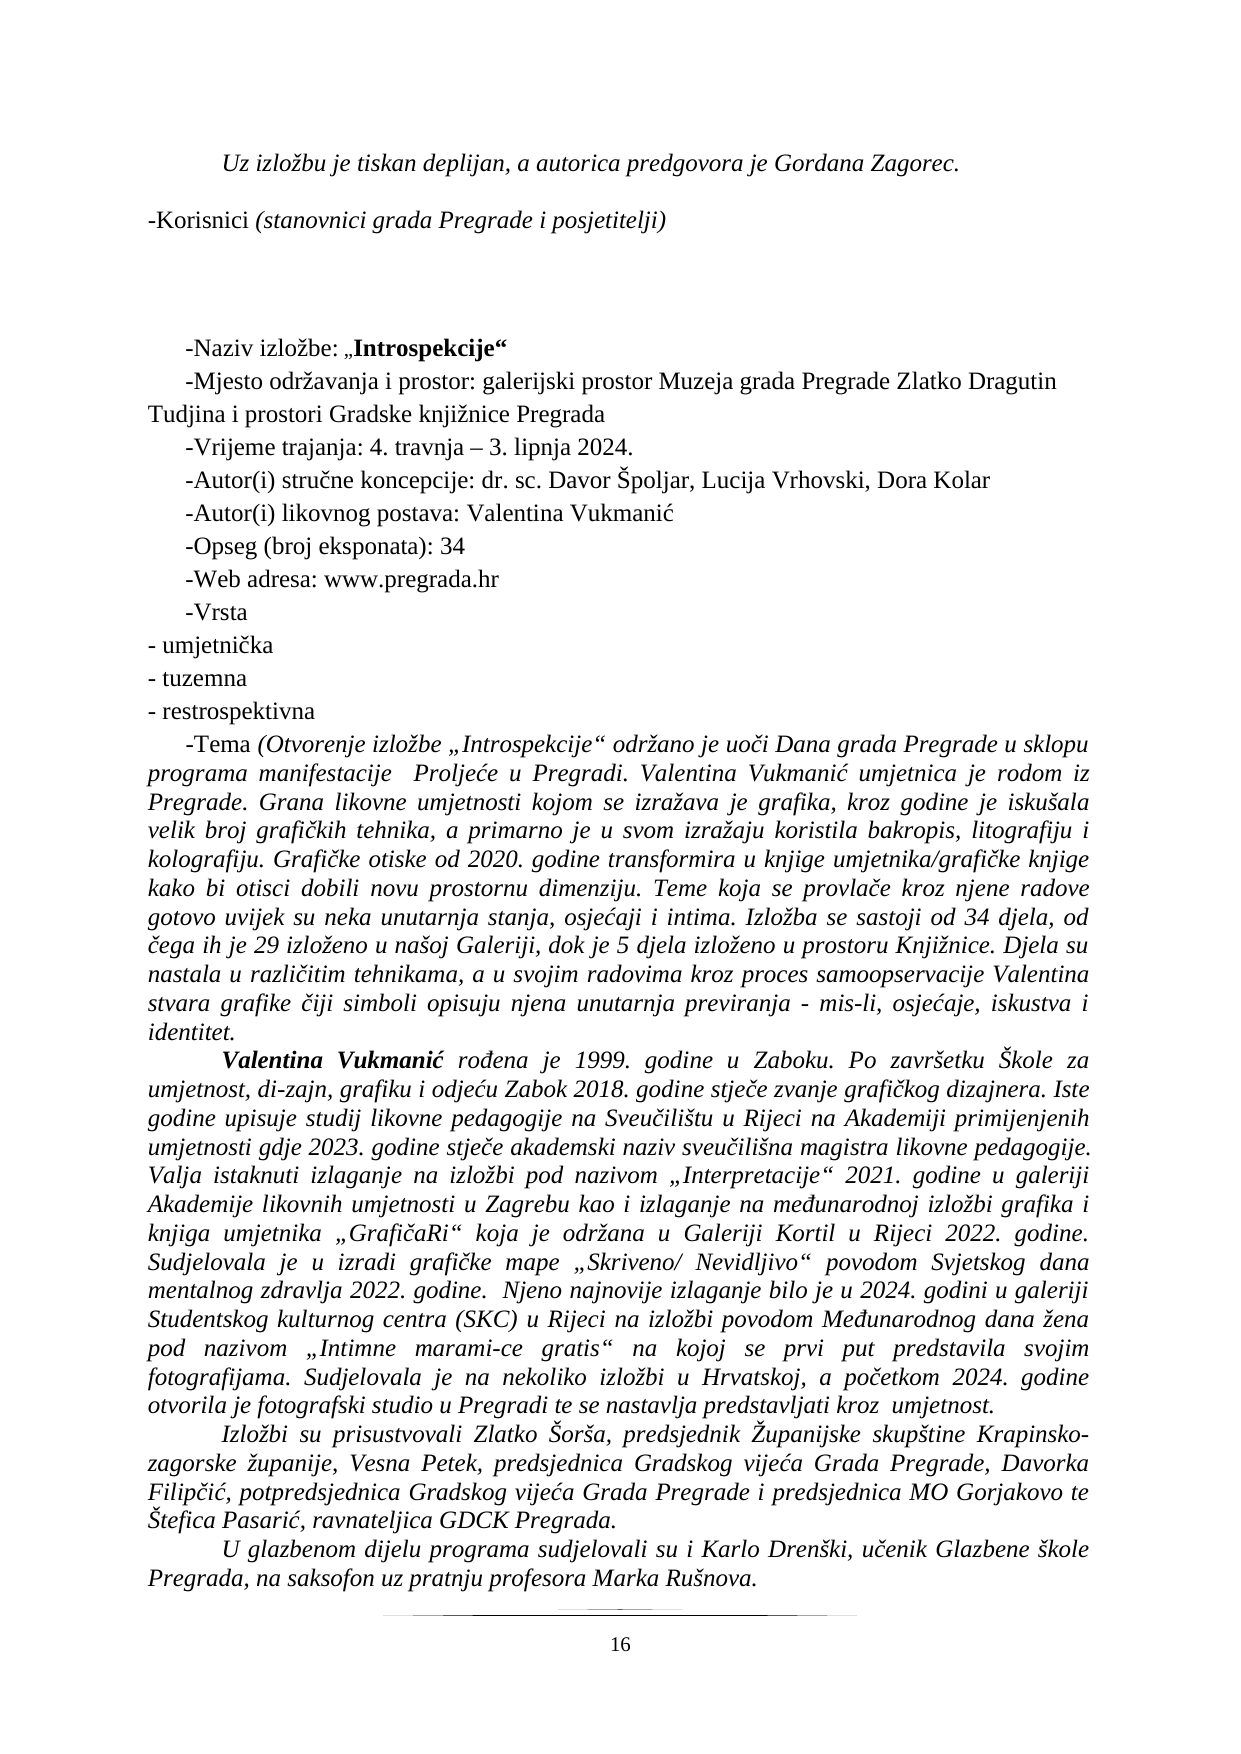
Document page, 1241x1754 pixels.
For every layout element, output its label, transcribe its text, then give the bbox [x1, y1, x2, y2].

text Uz izložbu je tiskan deplijan, a autorica predgovora je Gordana Zagorec. [148, 148, 1093, 176]
text -Mjesto održavanja i prostor: galerijski prostor Muzeja grada Pregrade Zlatko Dragutin Tudjina i prostori Gradske knjižnice Pregrada [148, 366, 1093, 428]
text -Web adresa: www.pregrada.hr [148, 564, 1093, 593]
text - tuzemna [148, 663, 1093, 692]
text -Opseg (broj eksponata): 34 [148, 531, 1093, 560]
text -Korisnici (stanovnici grada Pregrade i posjetitelji) [148, 205, 1093, 234]
text -Autor(i) stručne koncepcije: dr. sc. Davor Špoljar, Lucija Vrhovski, Dora Kolar [148, 465, 1093, 494]
text Valentina Vukmanić rođena je 1999. godine u Zaboku. Po završetku Škole za umjetnost, di-zajn, grafiku i odjeću Zabok 2018. godine stječe zvanje grafičkog dizajnera. Iste godine upisuje studij likovne pedagogije na Sveučilištu u Rijeci na Akademiji primijenjenih umjetnosti gdje 2023. godine stječe akademski naziv sveučilišna magistra likovne pedagogije. Valja istaknuti izlaganje na izložbi pod nazivom „Interpretacije“ 2021. godine u galeriji Akademije likovnih umjetnosti u Zagrebu kao i izlaganje na međunarodnoj izložbi grafika i knjiga umjetnika „GrafičaRi“ koja je održana u Galeriji Kortil u Rijeci 2022. godine. Sudjelovala je u izradi grafičke mape „Skriveno/ Nevidljivo“ povodom Svjetskog dana mentalnog zdravlja 2022. godine. Njeno najnovije izlaganje bilo je u 2024. godini u galeriji Studentskog kulturnog centra (SKC) u Rijeci na izložbi povodom Međunarodnog dana žena pod nazivom „Intimne marami-ce gratis“ na kojoj se prvi put predstavila svojim fotografijama. Sudjelovala je na nekoliko izložbi u Hrvatskoj, a početkom 2024. godine otvorila je fotografski studio u Pregradi te se nastavlja predstavljati kroz umjetnost. [148, 1045, 1093, 1419]
text -Tema (Otvorenje izložbe „Introspekcije“ održano je uoči Dana grada Pregrade u sklopu programa manifestacije Proljeće u Pregradi. Valentina Vukmanić umjetnica je rodom iz Pregrade. Grana likovne umjetnosti kojom se izražava je grafika, kroz godine je iskušala velik broj grafičkih tehnika, a primarno je u svom izražaju koristila bakropis, litografiju i kolografiju. Grafičke otiske od 2020. godine transformira u knjige umjetnika/grafičke knjige kako bi otisci dobili novu prostornu dimenziju. Teme koja se provlače kroz njene radove gotovo uvijek su neka unutarnja stanja, osjećaji i intima. Izložba se sastoji od 34 djela, od čega ih je 29 izloženo u našoj Galeriji, dok je 5 djela izloženo u prostoru Knjižnice. Djela su nastala u različitim tehnikama, a u svojim radovima kroz proces samoopservacije Valentina stvara grafike čiji simboli opisuju njena unutarnja previranja - mis-li, osjećaje, iskustva i identitet. [148, 729, 1093, 1045]
text -Vrsta [148, 597, 1093, 626]
text -Naziv izložbe: „Introspekcije“ [148, 333, 1093, 362]
text U glazbenom dijelu programa sudjelovali su i Karlo Drenški, učenik Glazbene škole Pregrada, na saksofon uz pratnju profesora Marka Rušnova. [148, 1534, 1093, 1592]
text Izložbi su prisustvovali Zlatko Šorša, predsjednik Županijske skupštine Krapinsko-zagorske županije, Vesna Petek, predsjednica Gradskog vijeća Grada Pregrade, Davorka Filipčić, potpredsjednica Gradskog vijeća Grada Pregrade i predsjednica MO Gorjakovo te Štefica Pasarić, ravnateljica GDCK Pregrada. [148, 1419, 1093, 1534]
text - restrospektivna [148, 696, 1093, 725]
text - umjetnička [148, 630, 1093, 659]
text -Vrijeme trajanja: 4. travnja – 3. lipnja 2024. [148, 432, 1093, 461]
text -Autor(i) likovnog postava: Valentina Vukmanić [148, 498, 1093, 527]
